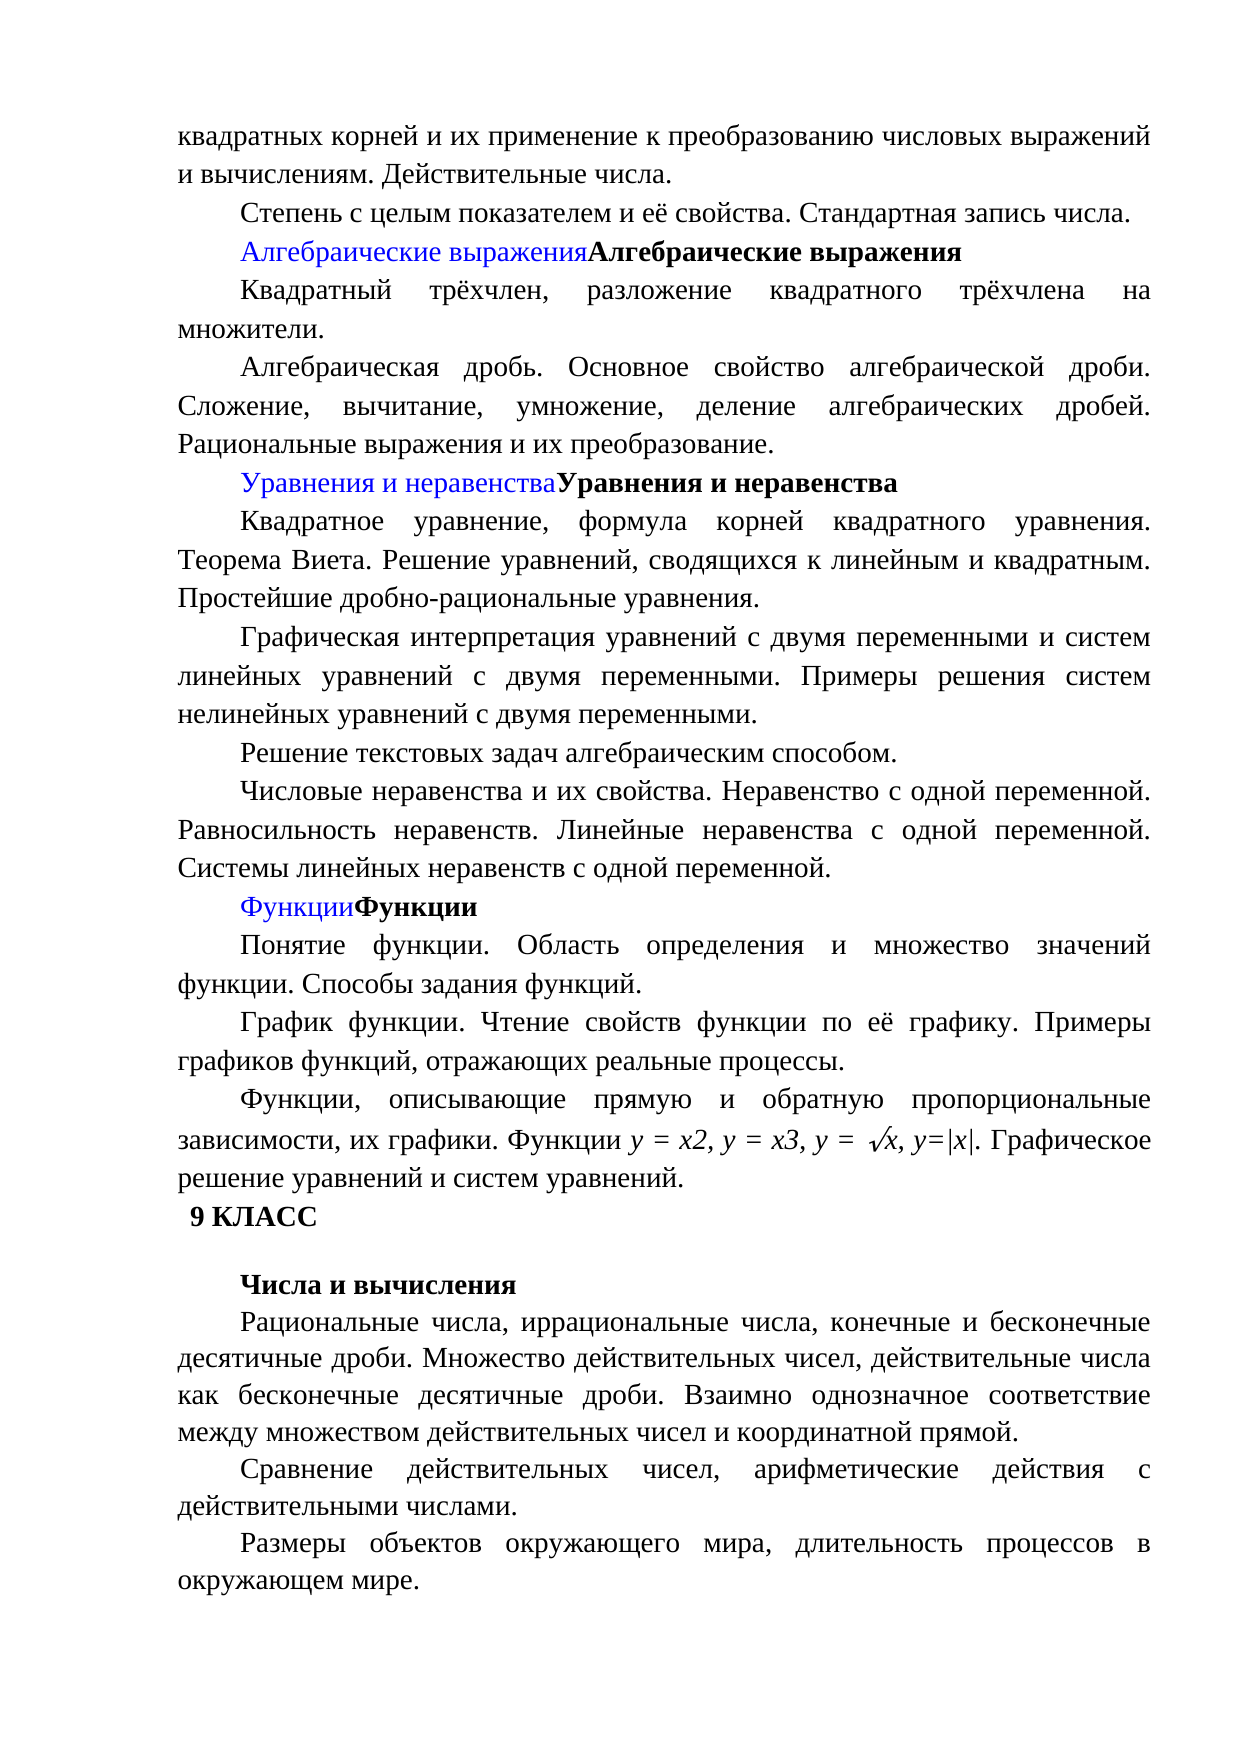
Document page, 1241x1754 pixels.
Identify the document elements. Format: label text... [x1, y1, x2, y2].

text Квадратный трёхчлен, разложение квадратного трёхчлена на множители. [177, 272, 1152, 344]
text Уравнения и неравенстваУравнения и неравенства [177, 465, 1152, 498]
text Рациональные числа, иррациональные числа, конечные и бесконечные десятичные дроби. Множество действительных чисел, действительные числа как бесконечные десятичные дроби. Взаимно однозначное соответствие между множеством действительных чисел и координатной прямой. [177, 1304, 1152, 1448]
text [177, 118, 1152, 190]
text Размеры объектов окружающего мира, длительность процессов в окружающем мире. [177, 1525, 1152, 1595]
text Графическая интерпретация уравнений с двумя переменными и систем линейных уравнений с двумя переменными. Примеры решения систем нелинейных уравнений с двумя переменными. [177, 619, 1152, 730]
text Алгебраическая дробь. Основное свойство алгебраической дроби. Сложение, вычитание, умножение, деление алгебраических дробей. Рациональные выражения и их преобразование. [177, 349, 1152, 460]
text Понятие функции. Область определения и множество значений функции. Способы задания функций. [177, 927, 1152, 999]
text Числа и вычисления [177, 1267, 1152, 1300]
text Числовые неравенства и их свойства. Неравенство с одной переменной. Равносильность неравенств. Линейные неравенства с одной переменной. Системы линейных неравенств с одной переменной. [177, 773, 1152, 884]
text Алгебраические выраженияАлгебраические выражения [177, 234, 1152, 267]
text 9 КЛАСС [190, 1199, 1152, 1233]
text Сравнение действительных чисел, арифметические действия с действительными числами. [177, 1451, 1152, 1522]
text График функции. Чтение свойств функции по её графику. Примеры графиков функций, отражающих реальные процессы. [177, 1004, 1152, 1077]
text Решение текстовых задач алгебраическим способом. [177, 735, 1152, 768]
text Степень с целым показателем и её свойства. Стандартная запись числа. [177, 195, 1152, 229]
text Функции, описывающие прямую и обратную пропорциональные зависимости, их графики. Функции y = x2, y = x3, y = √x, y=|x|. Графическое решение уравнений и систем уравнений. [177, 1082, 1152, 1194]
text Квадратное уравнение, формула корней квадратного уравнения. Теорема Виета. Решение уравнений, сводящихся к линейным и квадратным. Простейшие дробно-рациональные уравнения. [177, 503, 1152, 614]
text ФункцииФункции [177, 889, 1152, 922]
